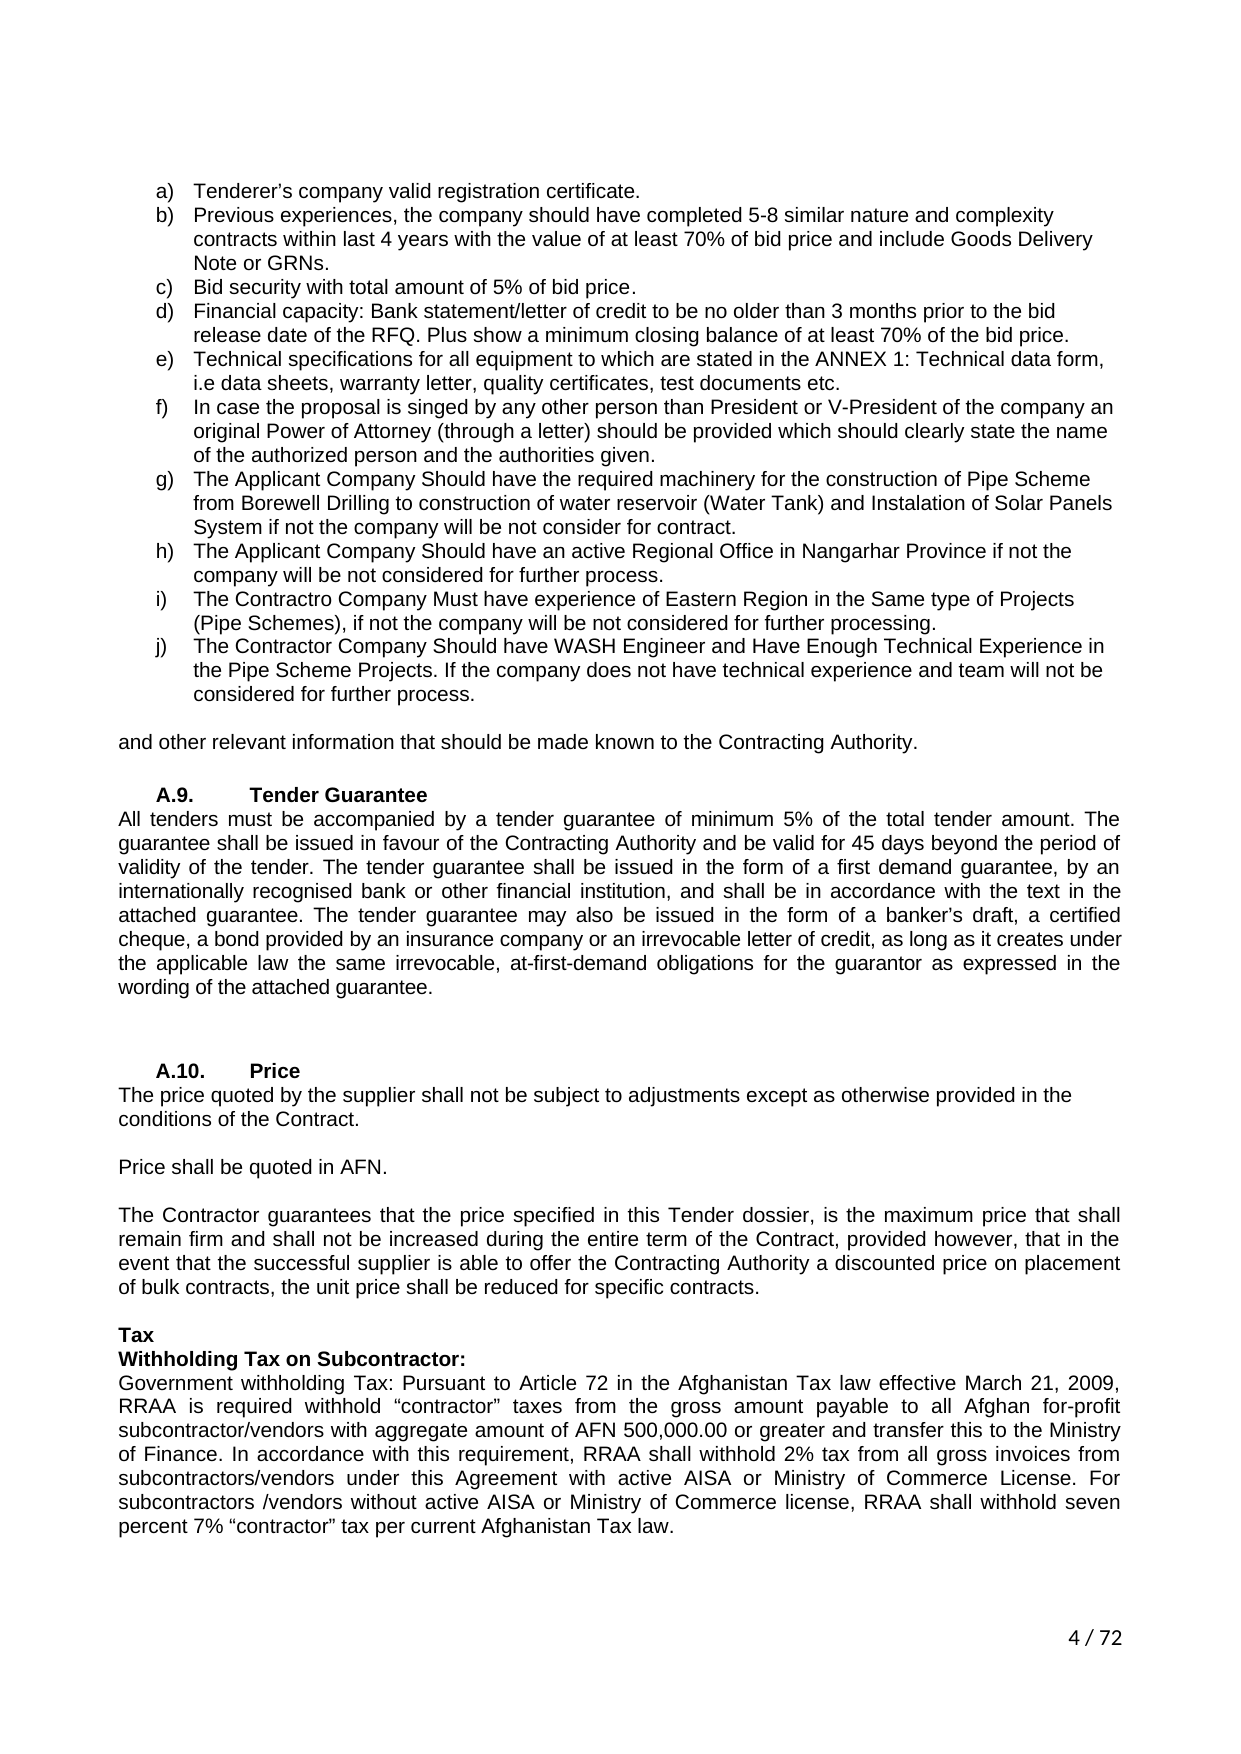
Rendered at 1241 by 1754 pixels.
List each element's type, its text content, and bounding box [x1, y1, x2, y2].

list The Applicant Company Should have the required machinery for the construction of Pipe Scheme from Borewell Drilling to construction of water reservoir (Water Tank) and Instalation of Solar Panels System if not the company will be not consider for contract. [156, 467, 1122, 538]
text The price quoted by the supplier shall not be subject to adjustments except as otherwise provided in the conditions of the Contract. [118, 1083, 1122, 1131]
text Price shall be quoted in AFN. [118, 1155, 1122, 1179]
list Previous experiences, the company should have completed 5-8 similar nature and complexity contracts within last 4 years with the value of at least 70% of bid price and include Goods Delivery Note or GRNs. [156, 203, 1122, 275]
text and other relevant information that should be made known to the Contracting Authority. [118, 730, 1122, 754]
text All tenders must be accompanied by a tender guarantee of minimum 5% of the total tender amount. The guarantee shall be issued in favour of the Contracting Authority and be valid for 45 days beyond the period of validity of the tender. The tender guarantee shall be issued in the form of a first demand guarantee, by an internationally recognised bank or other financial institution, and shall be in accordance with the text in the attached guarantee. The tender guarantee may also be issued in the form of a banker’s draft, a certified cheque, a bond provided by an insurance company or an irrevocable letter of credit, as long as it creates under the applicable law the same irrevocable, at-first-demand obligations for the guarantor as expressed in the wording of the attached guarantee. [118, 807, 1122, 998]
list Tender Guarantee [156, 783, 1122, 807]
list Price [155, 1059, 1122, 1083]
text The Contractor guarantees that the price specified in this Tender dossier, is the maximum price that shall remain firm and shall not be increased during the entire term of the Contract, provided however, that in the event that the successful supplier is able to offer the Contracting Authority a discounted price on placement of bulk contracts, the unit price shall be reduced for specific contracts. [118, 1203, 1122, 1298]
text Tax [118, 1322, 1122, 1346]
list The Contractro Company Must have experience of Eastern Region in the Same type of Projects (Pipe Schemes), if not the company will be not considered for further processing. [156, 586, 1122, 634]
list The Contractor Company Should have WASH Engineer and Have Enough Technical Experience in the Pipe Scheme Projects. If the company does not have technical experience and team will not be considered for further process. [156, 634, 1122, 706]
list Financial capacity: Bank statement/letter of credit to be no older than 3 months prior to the bid release date of the RFQ. Plus show a minimum closing balance of at least 70% of the bid price. [156, 299, 1122, 347]
text Government withholding Tax: Pursuant to Article 72 in the Afghanistan Tax law effective March 21, 2009, RRAA is required withhold “contractor” taxes from the gross amount payable to all Afghan for-profit subcontractor/vendors with aggregate amount of AFN 500,000.00 or greater and transfer this to the Ministry of Finance. In accordance with this requirement, RRAA shall withhold 2% tax from all gross invoices from subcontractors/vendors under this Agreement with active AISA or Ministry of Commerce License. For subcontractors /vendors without active AISA or Ministry of Commerce license, RRAA shall withhold seven percent 7% “contractor” tax per current Afghanistan Tax law. [118, 1370, 1122, 1538]
list Tenderer’s company valid registration certificate. [156, 179, 1122, 203]
list Bid security with total amount of 5% of bid price. [156, 275, 1122, 299]
list The Applicant Company Should have an active Regional Office in Nangarhar Province if not the company will be not considered for further process. [156, 538, 1122, 586]
text Withholding Tax on Subcontractor: [118, 1346, 1122, 1370]
list Technical specifications for all equipment to which are stated in the ANNEX 1: Technical data form, i.e data sheets, warranty letter, quality certificates, test documents etc. [156, 347, 1122, 395]
list In case the proposal is singed by any other person than President or V-President of the company an original Power of Attorney (through a letter) should be provided which should clearly state the name of the authorized person and the authorities given. [156, 395, 1122, 467]
